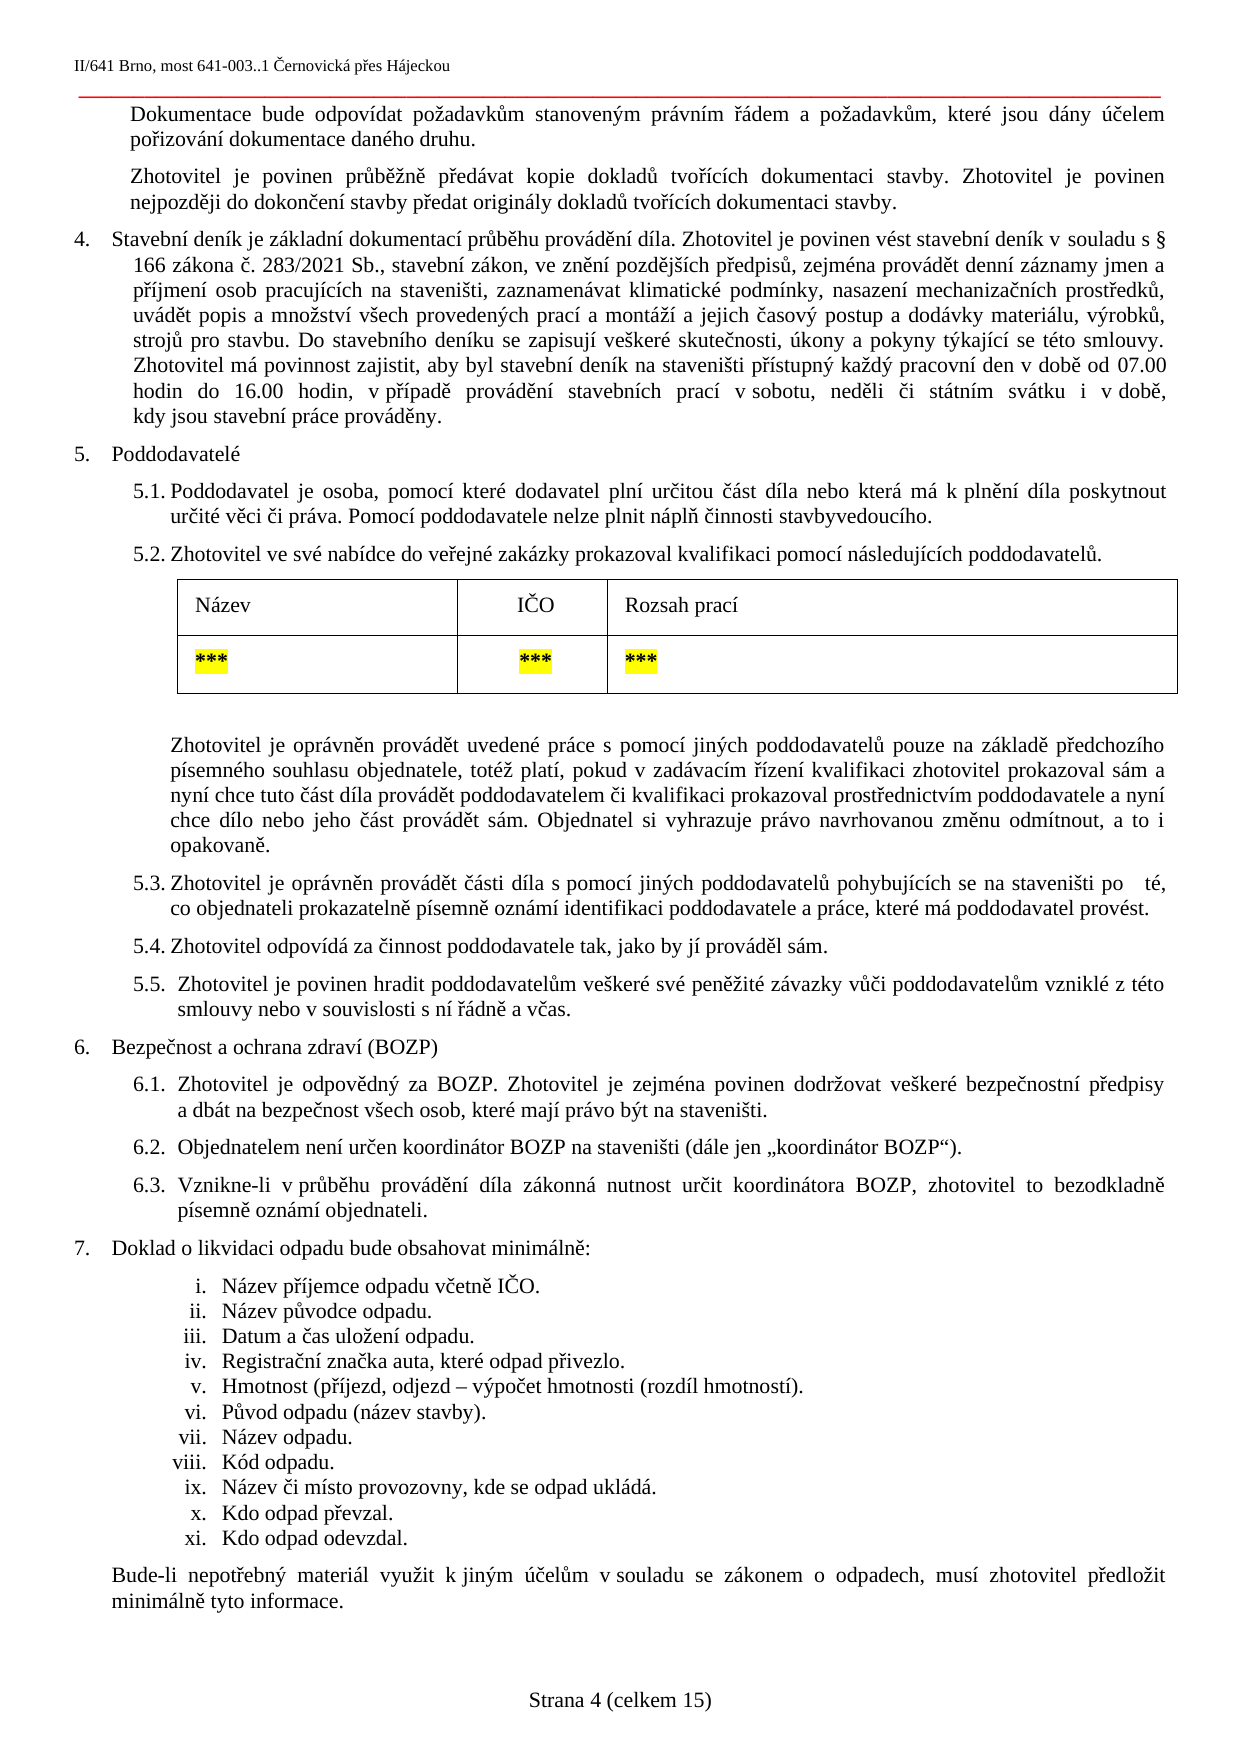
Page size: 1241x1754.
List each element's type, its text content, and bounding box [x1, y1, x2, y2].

list Název odpadu. [207, 1424, 1166, 1449]
list Zhotovitel je odpovědný za BOZP. Zhotovitel je zejména povinen dodržovat veškeré bezpečnostní předpisy a dbát na bezpečnost všech osob, které mají právo být na staveništi. [133, 1071, 1166, 1122]
list Registrační značka auta, které odpad přivezlo. [207, 1348, 1166, 1373]
text Bude-li nepotřebný materiál využit k jiným účelům v souladu se zákonem o odpadech, musí zhotovitel předložit minimálně tyto informace. [111, 1562, 1166, 1613]
table_cell *** [608, 636, 1177, 693]
list Zhotovitel ve své nabídce do veřejné zakázky prokazoval kvalifikaci pomocí následujících poddodavatelů. [133, 541, 1166, 566]
table_cell *** [458, 636, 607, 693]
list Název původce odpadu. [207, 1298, 1166, 1323]
table_cell *** [178, 636, 457, 693]
list Datum a čas uložení odpadu. [207, 1323, 1166, 1348]
list Zhotovitel je oprávněn provádět uvedené práce s pomocí jiných poddodavatelů pouze na základě předchozího písemného souhlasu objednatele, totéž platí, pokud v zadávacím řízení kvalifikaci zhotovitel prokazoval sám a nyní chce tuto část díla provádět poddodavatelem či kvalifikaci prokazoval prostřednictvím poddodavatele a nyní chce dílo nebo jeho část provádět sám. Objednatel si vyhrazuje právo navrhovanou změnu odmítnout, a to i opakovaně. [170, 732, 1166, 858]
list Stavební deník je základní dokumentací průběhu provádění díla. Zhotovitel je povinen vést stavební deník v souladu s § 166 zákona č. 283/2021 Sb., stavební zákon, ve znění pozdějších předpisů, zejména provádět denní záznamy jmen a příjmení osob pracujících na staveništi, zaznamenávat klimatické podmínky, nasazení mechanizačních prostředků, uvádět popis a množství všech provedených prací a montáží a jejich časový postup a dodávky materiálu, výrobků, strojů pro stavbu. Do stavebního deníku se zapisují veškeré skutečnosti, úkony a pokyny týkající se této smlouvy. Zhotovitel má povinnost zajistit, aby byl stavební deník na staveništi přístupný každý pracovní den v době od 07.00 hodin do 16.00 hodin, v případě provádění stavebních prací v sobotu, neděli či státním svátku i v době, kdy jsou stavební práce prováděny. [74, 226, 1166, 428]
list Zhotovitel je oprávněn provádět části díla s pomocí jiných poddodavatelů pohybujících se na staveništi po té, co objednateli prokazatelně písemně oznámí identifikaci poddodavatele a práce, které má poddodavatel provést. [133, 870, 1166, 921]
list Vznikne-li v průběhu provádění díla zákonná nutnost určit koordinátora BOZP, zhotovitel to bezodkladně písemně oznámí objednateli. [133, 1172, 1166, 1222]
list Zhotovitel je povinen hradit poddodavatelům veškeré své peněžité závazky vůči poddodavatelům vzniklé z této smlouvy nebo v souvislosti s ní řádně a včas. [133, 971, 1166, 1021]
list Název či místo provozovny, kde se odpad ukládá. [207, 1474, 1166, 1499]
list Kdo odpad odevzdal. [207, 1525, 1166, 1550]
list Hmotnost (příjezd, odjezd – výpočet hmotnosti (rozdíl hmotností). [207, 1373, 1166, 1399]
list Bezpečnost a ochrana zdraví (BOZP) [74, 1034, 1166, 1059]
text Zhotovitel je povinen průběžně předávat kopie dokladů tvořících dokumentaci stavby. Zhotovitel je povinen nejpozději do dokončení stavby předat originály dokladů tvořících dokumentaci stavby. [130, 163, 1166, 214]
list Kdo odpad převzal. [207, 1499, 1166, 1525]
table_header IČO [458, 580, 607, 635]
table_header Rozsah prací [608, 580, 1177, 635]
list Poddodavatel je osoba, pomocí které dodavatel plní určitou část díla nebo která má k plnění díla poskytnout určité věci či práva. Pomocí poddodavatele nelze plnit náplň činnosti stavbyvedoucího. [133, 478, 1166, 529]
table_header Název [178, 580, 457, 635]
list Název příjemce odpadu včetně IČO. [207, 1273, 1166, 1298]
list Poddodavatelé [74, 441, 1166, 466]
text Dokumentace bude odpovídat požadavkům stanoveným právním řádem a požadavkům, které jsou dány účelem pořizování dokumentace daného druhu. [130, 101, 1166, 151]
list Objednatelem není určen koordinátor BOZP na staveništi (dále jen „koordinátor BOZP“). [133, 1134, 1166, 1159]
list Původ odpadu (název stavby). [207, 1399, 1166, 1424]
list Doklad o likvidaci odpadu bude obsahovat minimálně: [74, 1235, 1166, 1260]
list Zhotovitel odpovídá za činnost poddodavatele tak, jako by jí prováděl sám. [133, 933, 1166, 958]
list Kód odpadu. [207, 1449, 1166, 1474]
